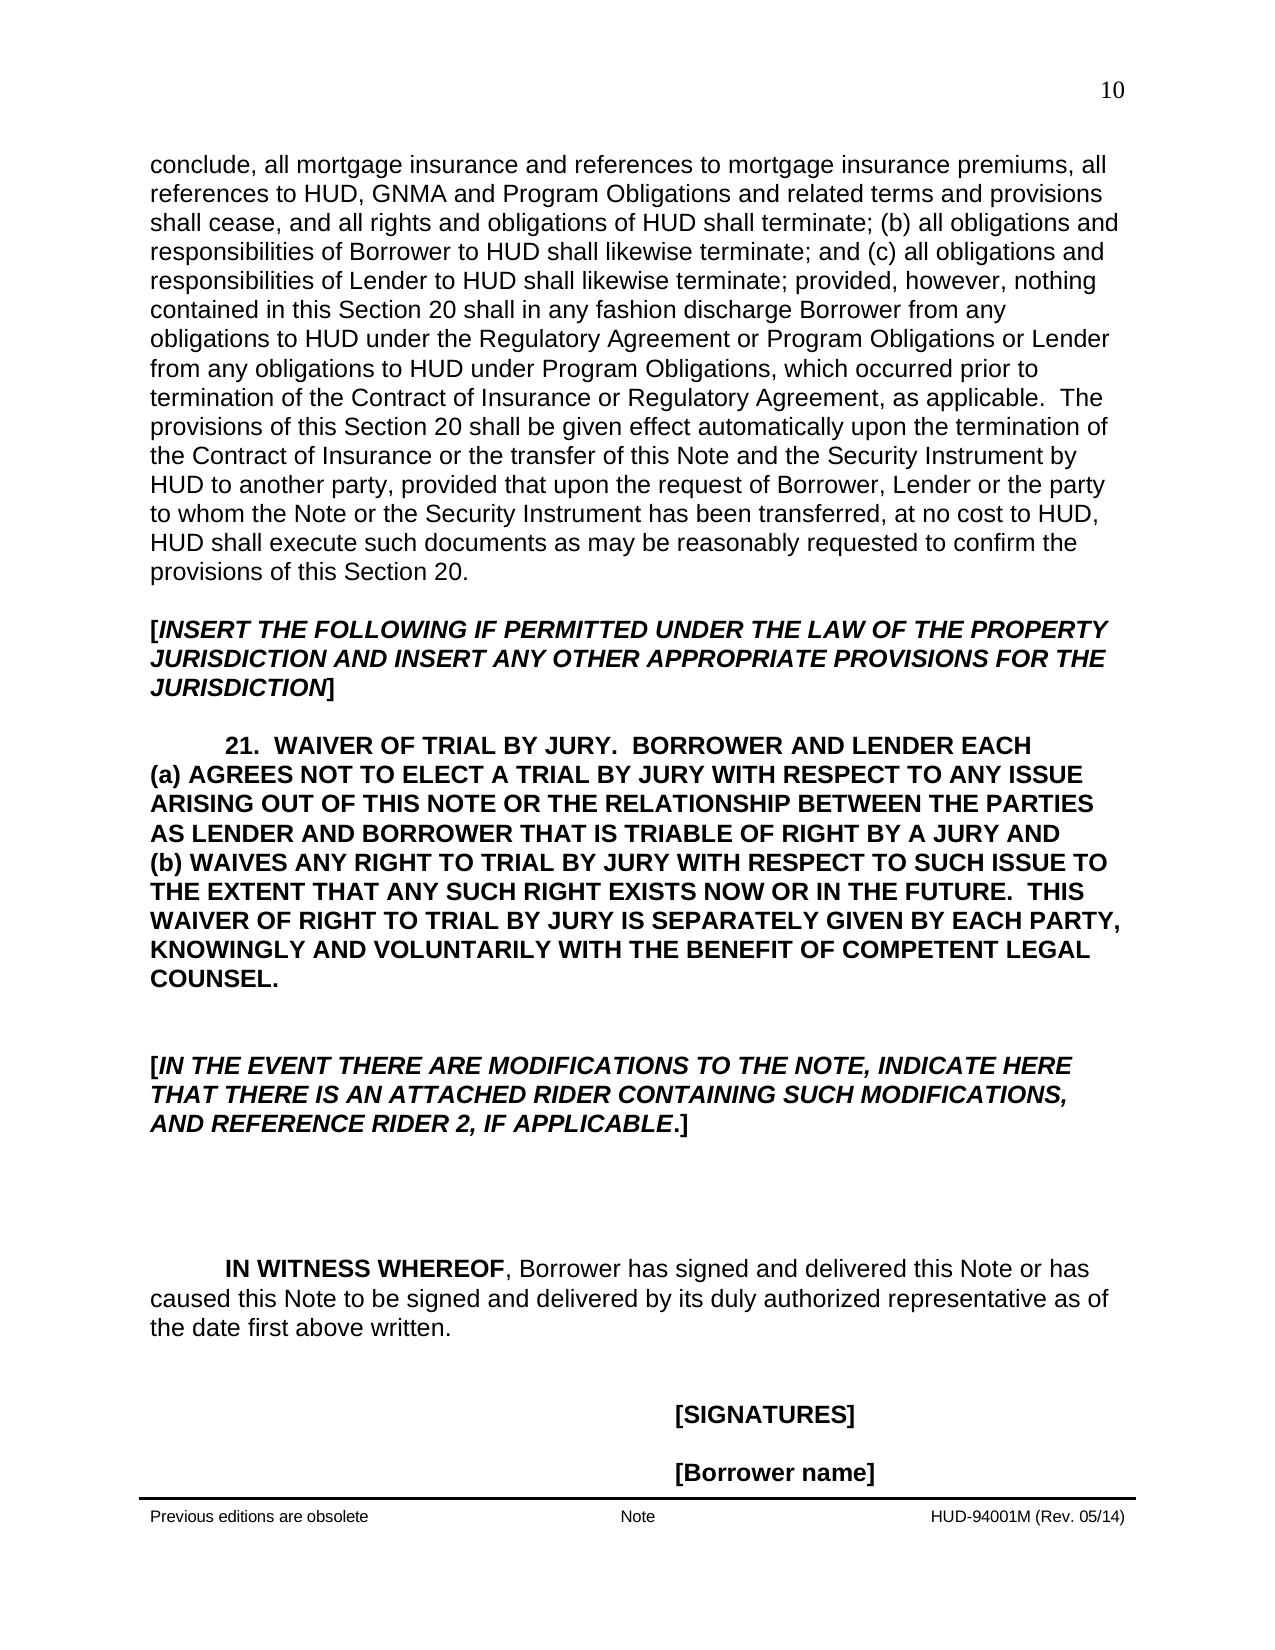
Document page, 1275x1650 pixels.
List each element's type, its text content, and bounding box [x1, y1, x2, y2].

text [INSERT THE FOLLOWING IF PERMITTED UNDER THE LAW OF THE PROPERTY JURISDICTION AND INSERT ANY OTHER APPROPRIATE PROVISIONS FOR THE JURISDICTION] [150, 615, 1125, 702]
text [IN THE EVENT THERE ARE MODIFICATIONS TO THE NOTE, INDICATE HERE THAT THERE IS AN ATTACHED RIDER CONTAINING SUCH MODIFICATIONS, AND REFERENCE RIDER 2, IF APPLICABLE.] [150, 1051, 1125, 1138]
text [150, 150, 1125, 586]
text [Borrower name] [150, 1458, 1125, 1487]
text [SIGNATURES] [150, 1400, 1125, 1429]
text 21. WAIVER OF TRIAL BY JURY. BORROWER AND LENDER EACH (a) AGREES NOT TO ELECT A TRIAL BY JURY WITH RESPECT TO ANY ISSUE ARISING OUT OF THIS NOTE OR THE RELATIONSHIP BETWEEN THE PARTIES AS LENDER AND BORROWER THAT IS TRIABLE OF RIGHT BY A JURY AND (b) WAIVES ANY RIGHT TO TRIAL BY JURY WITH RESPECT TO SUCH ISSUE TO THE EXTENT THAT ANY SUCH RIGHT EXISTS NOW OR IN THE FUTURE. THIS WAIVER OF RIGHT TO TRIAL BY JURY IS SEPARATELY GIVEN BY EACH PARTY, KNOWINGLY AND VOLUNTARILY WITH THE BENEFIT OF COMPETENT LEGAL COUNSEL. [150, 731, 1125, 993]
text IN WITNESS WHEREOF, Borrower has signed and delivered this Note or has caused this Note to be signed and delivered by its duly authorized representative as of the date first above written. [150, 1254, 1125, 1342]
